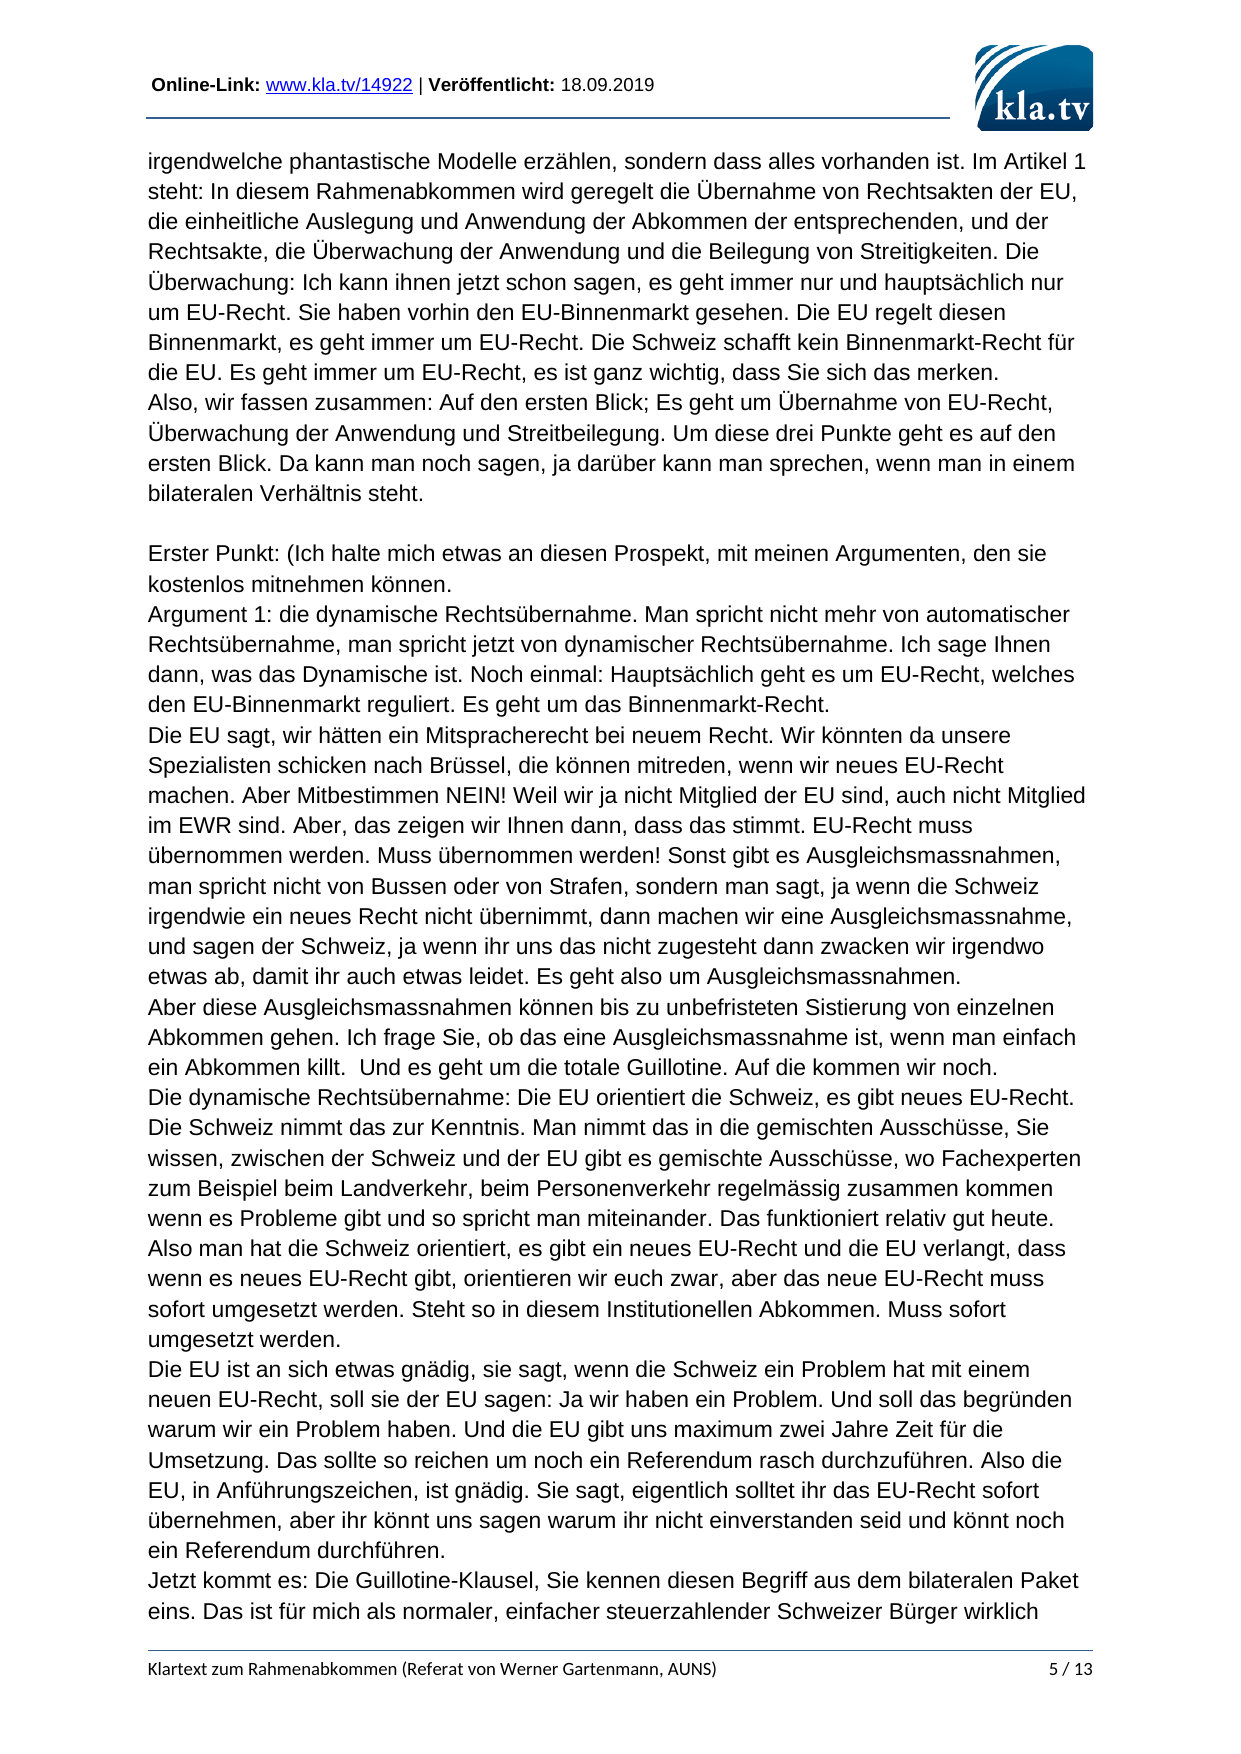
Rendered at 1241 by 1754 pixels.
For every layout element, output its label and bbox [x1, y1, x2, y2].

text [148, 148, 1093, 1624]
